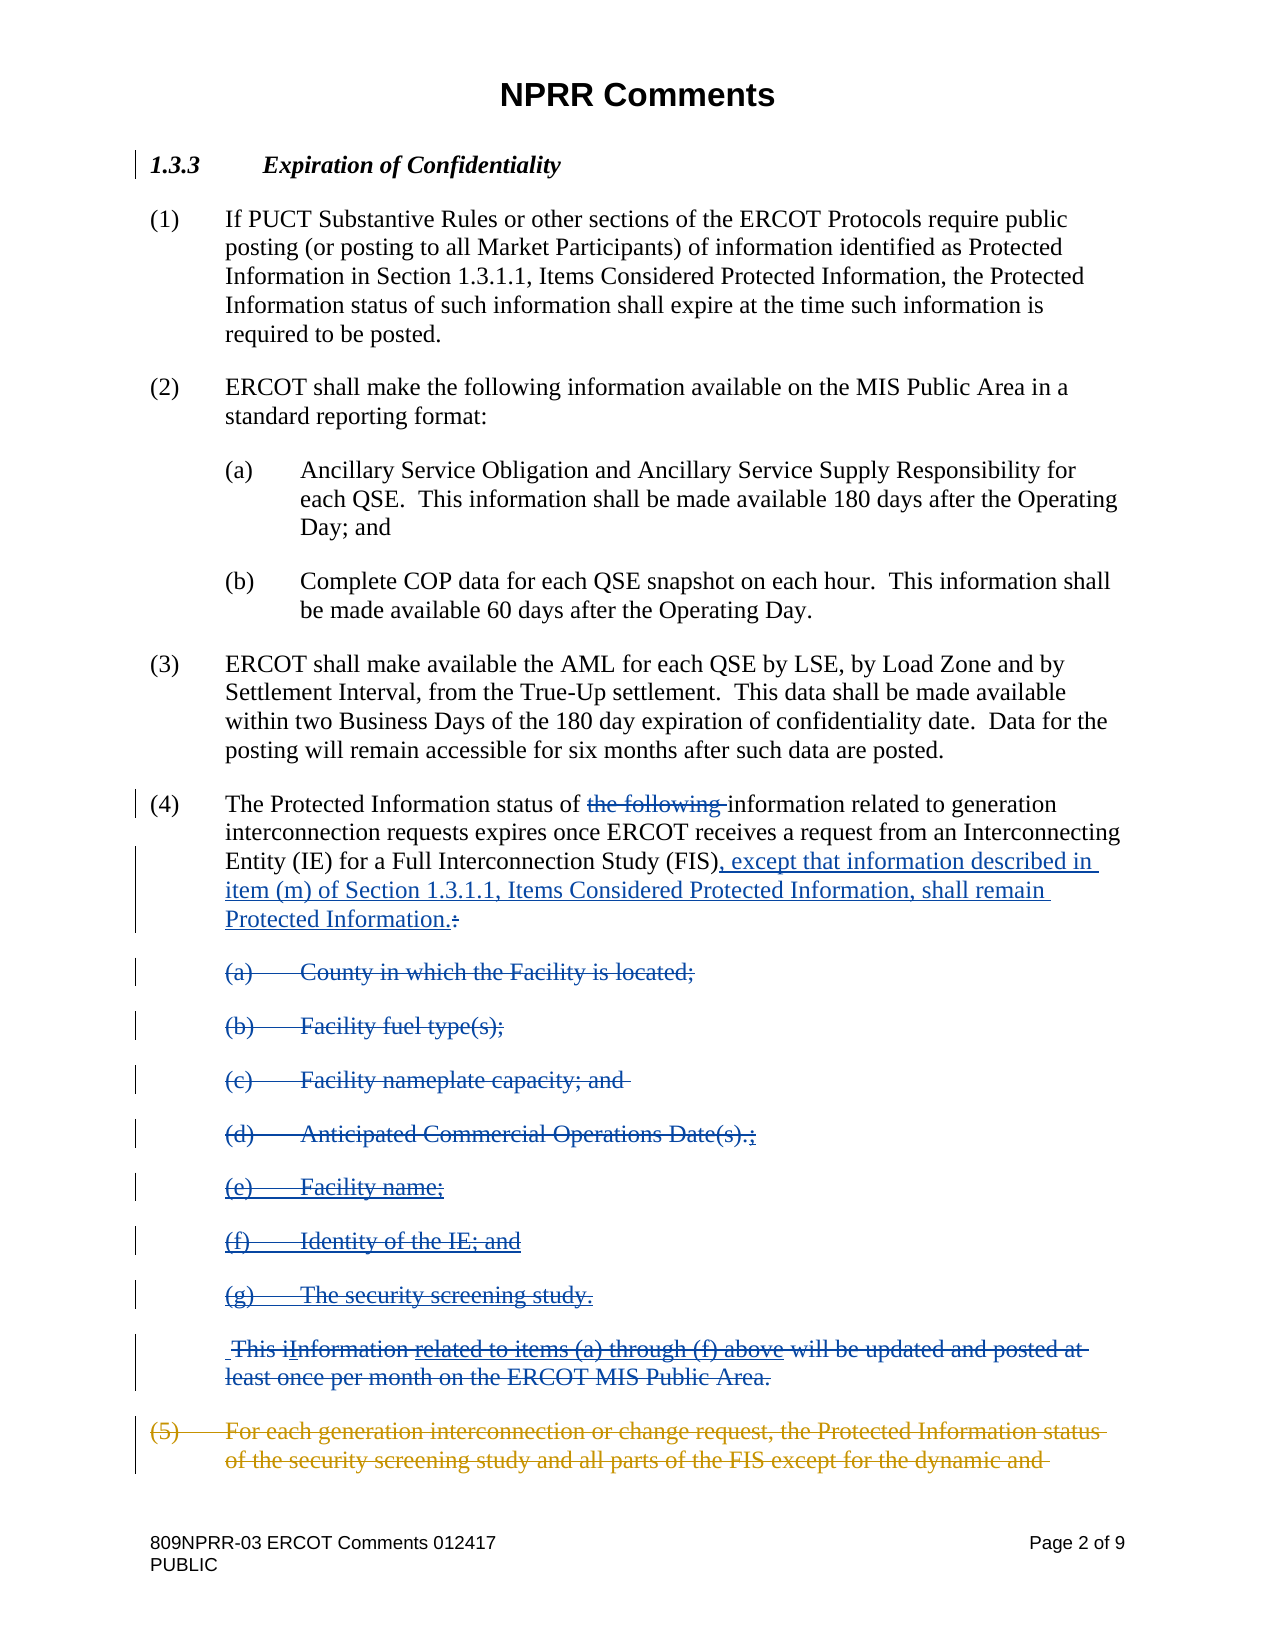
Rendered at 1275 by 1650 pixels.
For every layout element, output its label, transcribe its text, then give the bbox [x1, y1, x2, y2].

text (4) The Protected Information status of information related to generation interconnection requests expires once ERCOT receives a request from an Interconnecting Entity (IE) for a Full Interconnection Study (FIS) [150, 789, 1125, 932]
text (a) Ancillary Service Obligation and Ancillary Service Supply Responsibility for each QSE. This information shall be made available 180 days after the Operating Day; and [225, 455, 1125, 541]
text 1.3.3 Expiration of Confidentiality [150, 150, 1125, 179]
text (b) Complete COP data for each QSE snapshot on each hour. This information shall be made available 60 days after the Operating Day. [225, 566, 1125, 624]
text (1) If PUCT Substantive Rules or other sections of the ERCOT Protocols require public posting (or posting to all Market Participants) of information identified as Protected Information in Section 1.3.1.1, Items Considered Protected Information, the Protected Information status of such information shall expire at the time such information is required to be posted. [150, 204, 1125, 347]
text (2) ERCOT shall make the following information available on the MIS Public Area in a standard reporting format: [150, 372, 1125, 430]
text (3) ERCOT shall make available the AML for each QSE by LSE, by Load Zone and by Settlement Interval, from the True-Up settlement. This data shall be made available within two Business Days of the 180 day expiration of confidentiality date. Data for the posting will remain accessible for six months after such data are posted. [150, 649, 1125, 764]
